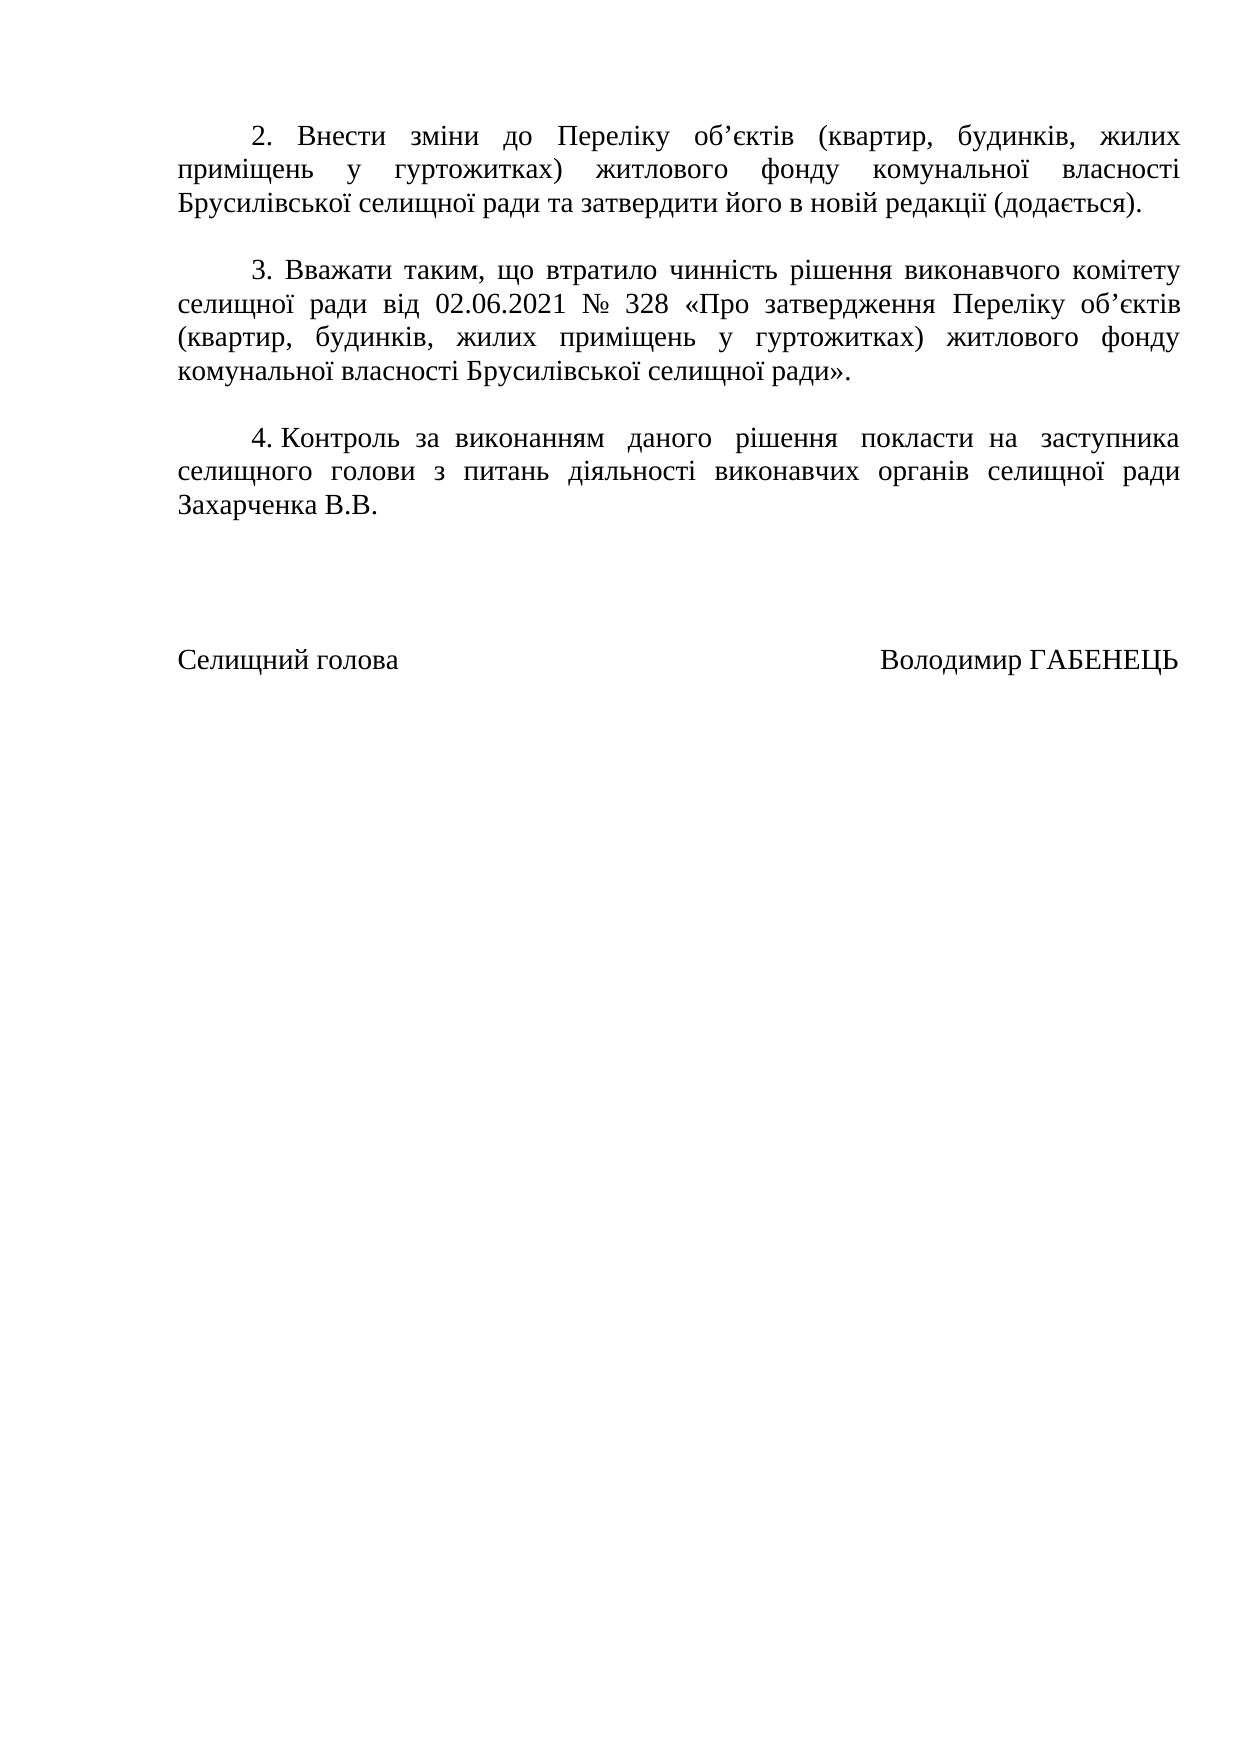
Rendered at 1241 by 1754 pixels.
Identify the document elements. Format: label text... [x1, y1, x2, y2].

text 2. Внести зміни до Переліку об’єктів (квартир, будинків, жилих приміщень у гуртожитках) житлового фонду комунальної власності Брусилівської селищної ради та затвердити його в новій редакції (додається). [177, 118, 1181, 219]
list 4. Контроль за виконанням даного рішення покласти на заступника селищного голови з питань діяльності виконавчих органів селищної ради Захарченка В.В. [177, 420, 1181, 521]
text 3. Вважати таким, що втратило чинність рішення виконавчого комітету селищної ради від 02.06.2021 № 328 «Про затвердження Переліку об’єктів (квартир, будинків, жилих приміщень у гуртожитках) житлового фонду комунальної власності Брусилівської селищної ради». [177, 252, 1181, 386]
text Селищний голова Володимир ГАБЕНЕЦЬ [177, 642, 1181, 676]
